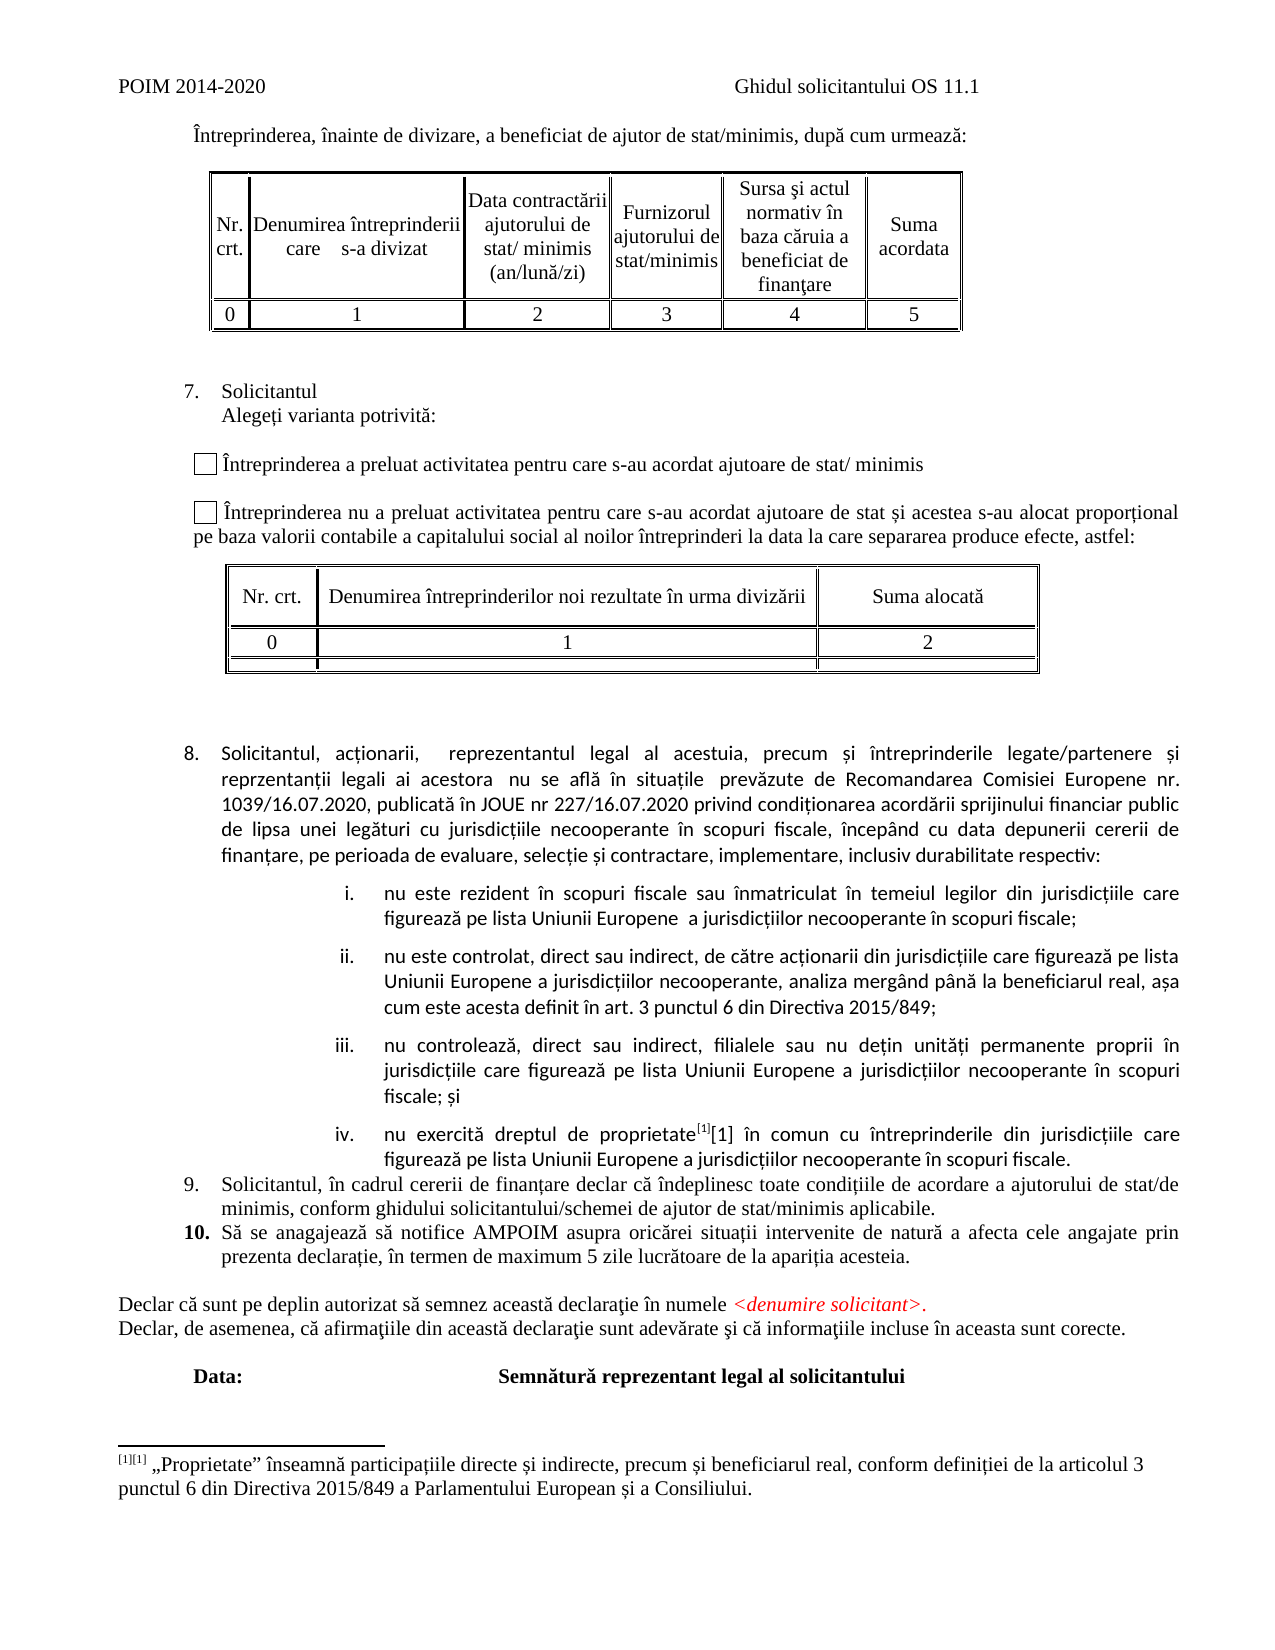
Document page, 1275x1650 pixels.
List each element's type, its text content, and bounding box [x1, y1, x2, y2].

list nu este controlat, direct sau indirect, de către acționarii din jurisdicțiile care figurează pe lista Uniunii Europene a jurisdicțiilor necooperante, analiza mergând până la beneficiarul real, așa cum este acesta definit în art. 3 punctul 6 din Directiva 2015/849; [354, 943, 1181, 1019]
text Întreprinderea nu a preluat activitatea pentru care s-au acordat ajutoare de stat și acestea s-au alocat proporțional pe baza valorii contabile a capitalului social al noilor întreprinderi la data la care separarea produce efecte, astfel: [193, 500, 1181, 548]
table_header Nr. crt. [227, 565, 317, 625]
text Întreprinderea, înainte de divizare, a beneficiat de ajutor de stat/minimis, după cum urmează: [193, 123, 1181, 147]
text Alegeți varianta potrivită: [221, 403, 1181, 427]
table_cell [227, 656, 317, 671]
table_cell [818, 656, 1038, 671]
text Declar că sunt pe deplin autorizat să semnez această declaraţie în numele <denumire solicitant>. [118, 1292, 1181, 1316]
table_header Sursa şi actul normativ în baza căruia a beneficiat de finanţare [723, 174, 867, 298]
table_cell 3 [612, 301, 721, 328]
table_cell 4 [724, 301, 865, 328]
table_header Data contractării ajutorului de stat/ minimis (an/lună/zi) [464, 174, 611, 298]
list Solicitantul, acționarii, reprezentantul legal al acestuia, precum și întreprinderile legate/partenere și reprzentanții legali ai acestora nu se află în situațile prevăzute de Recomandarea Comisiei Europene nr. 1039/16.07.2020, publicată în JOUE nr 227/16.07.2020 privind condiționarea acordării sprijinului financiar public de lipsa unei legături cu jurisdicțiile necooperante în scopuri fiscale, începând cu data depunerii cererii de finanţare, pe perioada de evaluare, selecţie şi contractare, implementare, inclusiv durabilitate respectiv: [184, 740, 1181, 867]
table_header Nr. crt. [212, 173, 249, 298]
table_cell 1 [319, 629, 816, 656]
table_cell 0 [210, 298, 249, 328]
list nu controlează, direct sau indirect, filialele sau nu dețin unități permanente proprii în jurisdicțiile care figurează pe lista Uniunii Europene a jurisdicțiilor necooperante în scopuri fiscale; și [354, 1032, 1181, 1108]
table_cell 2 [466, 301, 609, 328]
table_header Denumirea întreprinderii care s-a divizat [249, 174, 464, 298]
table_header Furnizorul ajutorului de stat/minimis [611, 174, 722, 298]
table_cell 1 [251, 301, 463, 328]
table_header Suma alocată [818, 567, 1037, 625]
table_header Denumirea întreprinderilor noi rezultate în urma divizării [317, 567, 817, 625]
list nu este rezident în scopuri fiscale sau înmatriculat în temeiul legilor din jurisdicțiile care figurează pe lista Uniunii Europene a jurisdicțiilor necooperante în scopuri fiscale; [354, 880, 1181, 931]
table_cell 5 [867, 298, 961, 328]
table_cell [317, 659, 817, 671]
list Solicitantul [184, 379, 1181, 403]
table_cell 2 [819, 625, 1037, 656]
text Declar, de asemenea, că afirmaţiile din această declaraţie sunt adevărate şi că informaţiile incluse în aceasta sunt corecte. [118, 1316, 1181, 1340]
list Să se anagajează să notifice AMPOIM asupra oricărei situații intervenite de natură a afecta cele angajate prin prezenta declarație, în termen de maximum 5 zile lucrătoare de la apariția acesteia. [184, 1220, 1181, 1268]
list nu exercită dreptul de proprietate[1] în comun cu întreprinderile din jurisdicțiile care figurează pe lista Uniunii Europene a jurisdicțiilor necooperante în scopuri fiscale. [354, 1121, 1181, 1172]
text Data: Semnăturǎ reprezentant legal al solicitantului [118, 1364, 1181, 1388]
list Solicitantul, în cadrul cererii de finanțare declar că îndeplinesc toate condițiile de acordare a ajutorului de stat/de minimis, conform ghidului solicitantului/schemei de ajutor de stat/minimis aplicabile. [184, 1172, 1181, 1220]
text Întreprinderea a preluat activitatea pentru care s-au acordat ajutoare de stat/ minimis [193, 452, 1181, 476]
table_cell 0 [229, 625, 316, 656]
table_header Suma acordata [867, 174, 960, 298]
